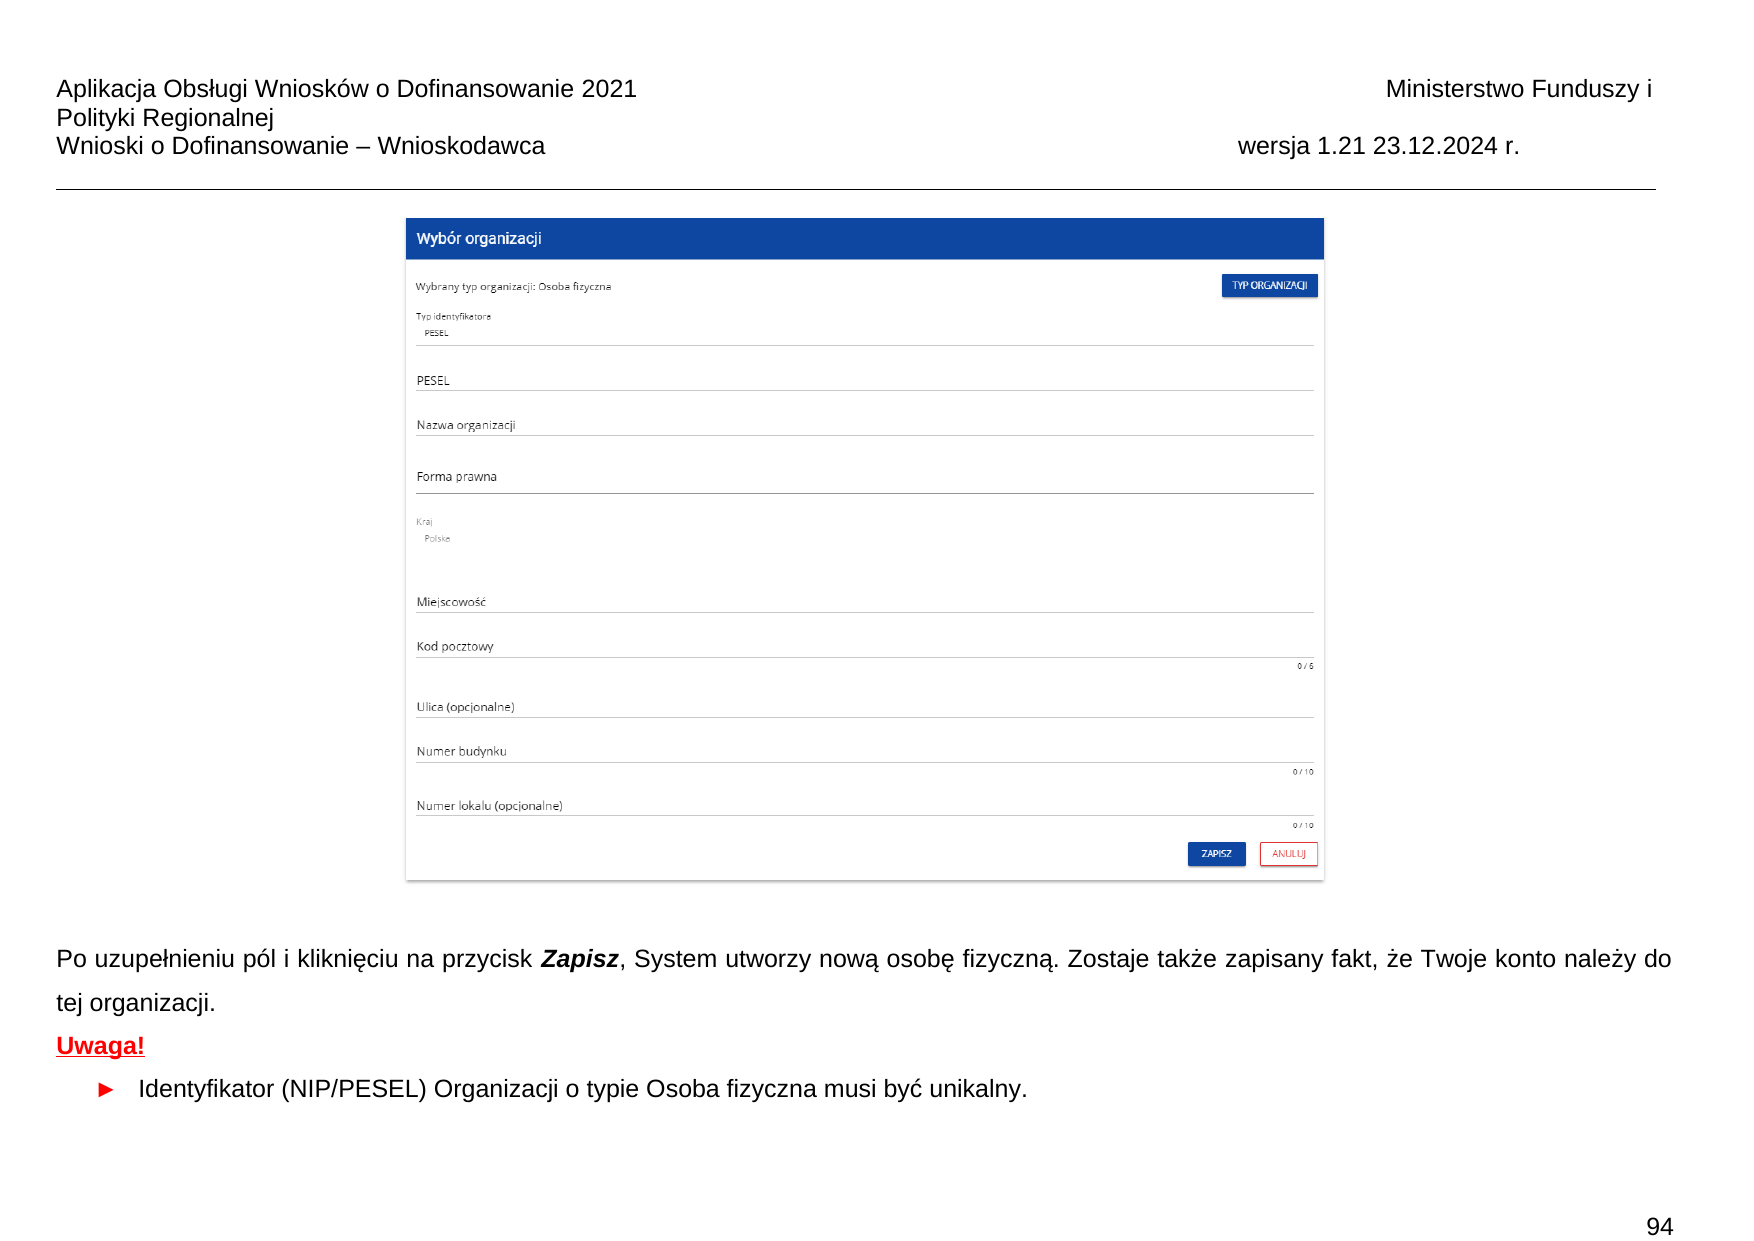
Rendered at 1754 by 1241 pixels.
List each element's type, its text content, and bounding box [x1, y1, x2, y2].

picture [401, 218, 1329, 887]
text Uwaga! [56, 1031, 1674, 1059]
list Identyfikator (NIP/PESEL) Organizacji o typie Osoba fizyczna musi być unikalny. [94, 1074, 1674, 1102]
text Po uzupełnieniu pól i kliknięciu na przycisk Zapisz, System utworzy nową osobę fizyczną. Zostaje także zapisany fakt, że Twoje konto należy do tej organizacji. [56, 944, 1674, 1016]
